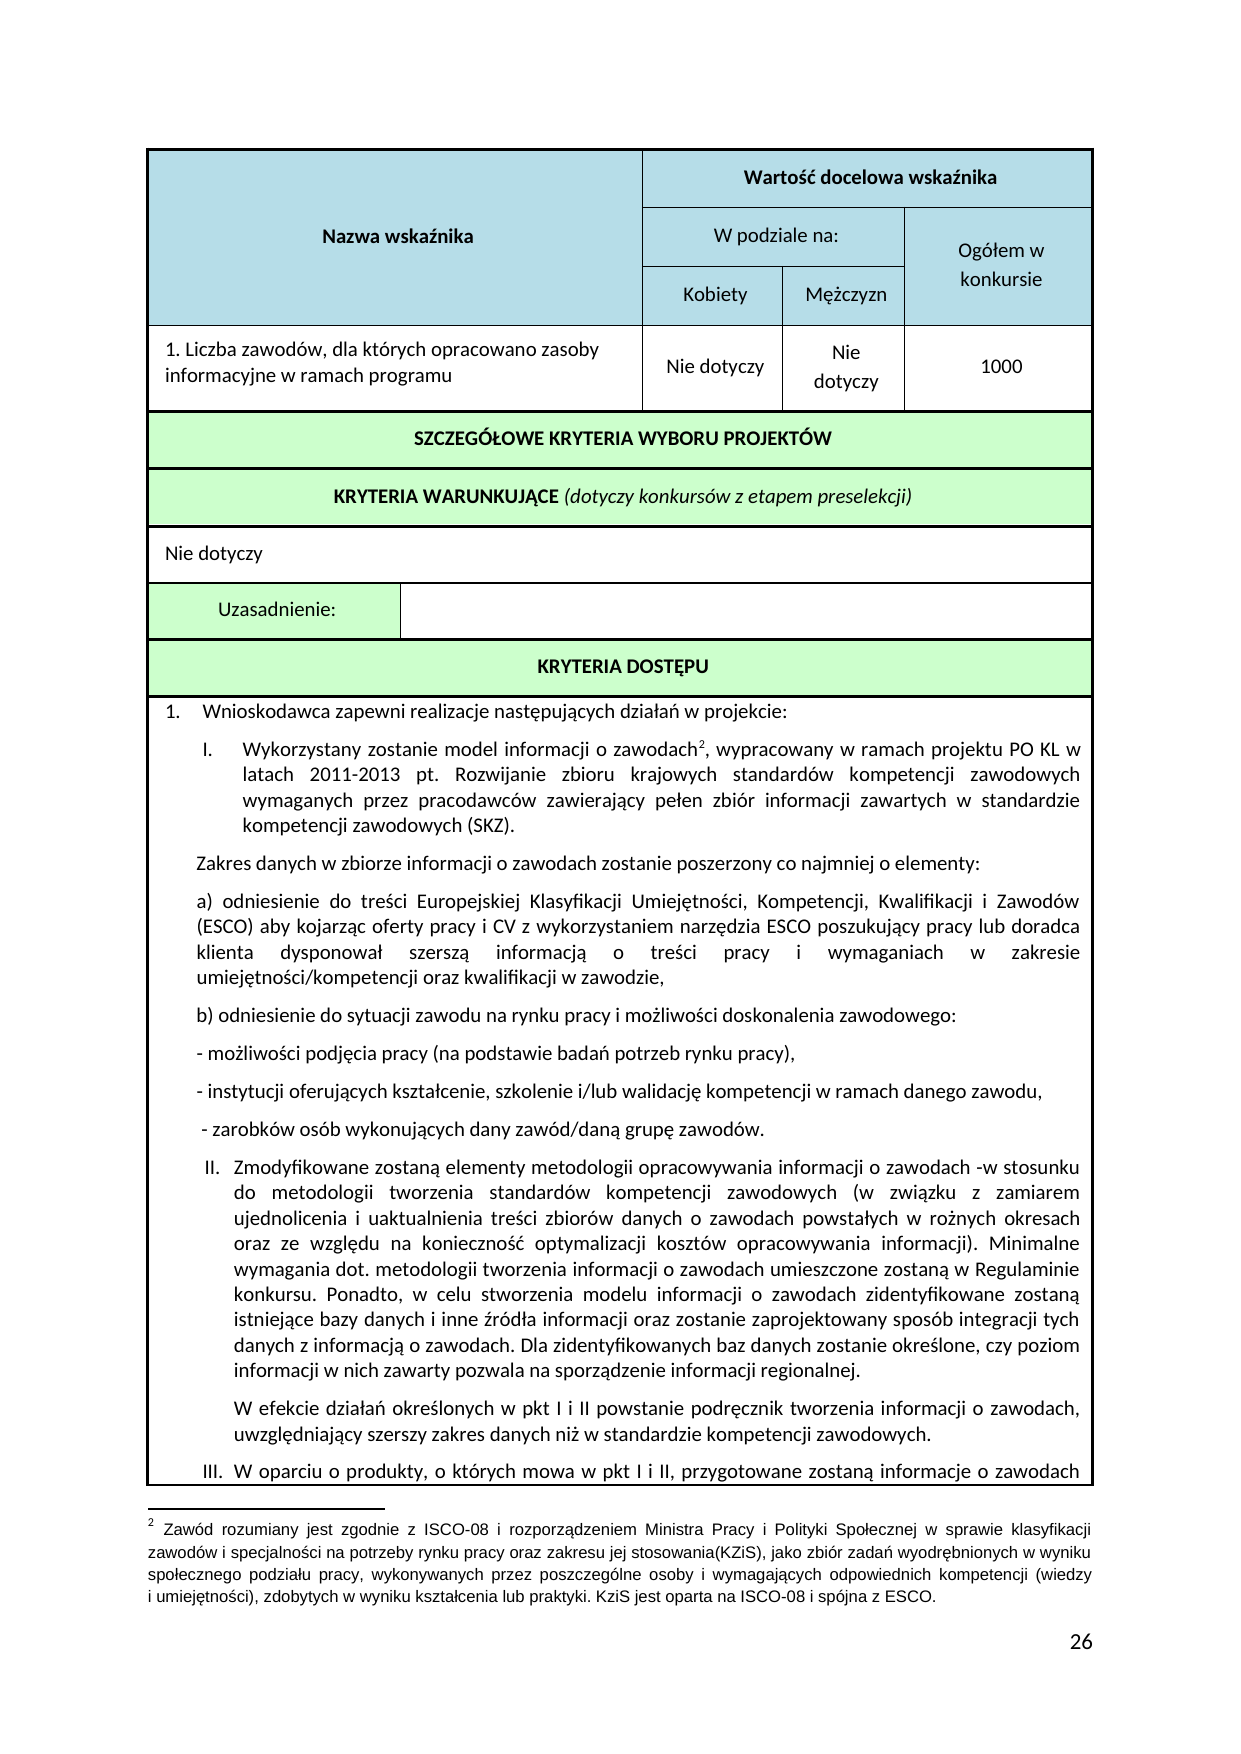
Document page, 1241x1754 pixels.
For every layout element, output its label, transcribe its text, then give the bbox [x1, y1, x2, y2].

table_cell 1000 [905, 326, 1091, 410]
table_cell KRYTERIA WARUNKUJĄCE (dotyczy konkursów z etapem preselekcji) [149, 470, 1091, 524]
table_cell W podziale na: [643, 208, 904, 266]
table_cell KRYTERIA DOSTĘPU [149, 641, 1091, 695]
table_cell Ogółem w konkursie [905, 208, 1091, 325]
table_cell 1. Liczba zawodów, dla których opracowano zasoby informacyjne w ramach programu [149, 326, 642, 410]
table_cell Nie dotyczy [643, 326, 782, 410]
table_cell Nazwa wskaźnika [149, 151, 642, 325]
table_cell Mężczyzn [783, 267, 904, 325]
table_cell SZCZEGÓŁOWE KRYTERIA WYBORU PROJEKTÓW [149, 413, 1091, 467]
table_cell Uzasadnienie: [149, 584, 400, 638]
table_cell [149, 698, 1091, 1484]
table_cell Kobiety [643, 267, 782, 325]
table_cell Nie dotyczy [149, 528, 1091, 582]
table_cell Wartość docelowa wskaźnika [643, 151, 1091, 207]
table_cell Nie dotyczy [783, 326, 904, 410]
table_cell [401, 584, 1091, 638]
